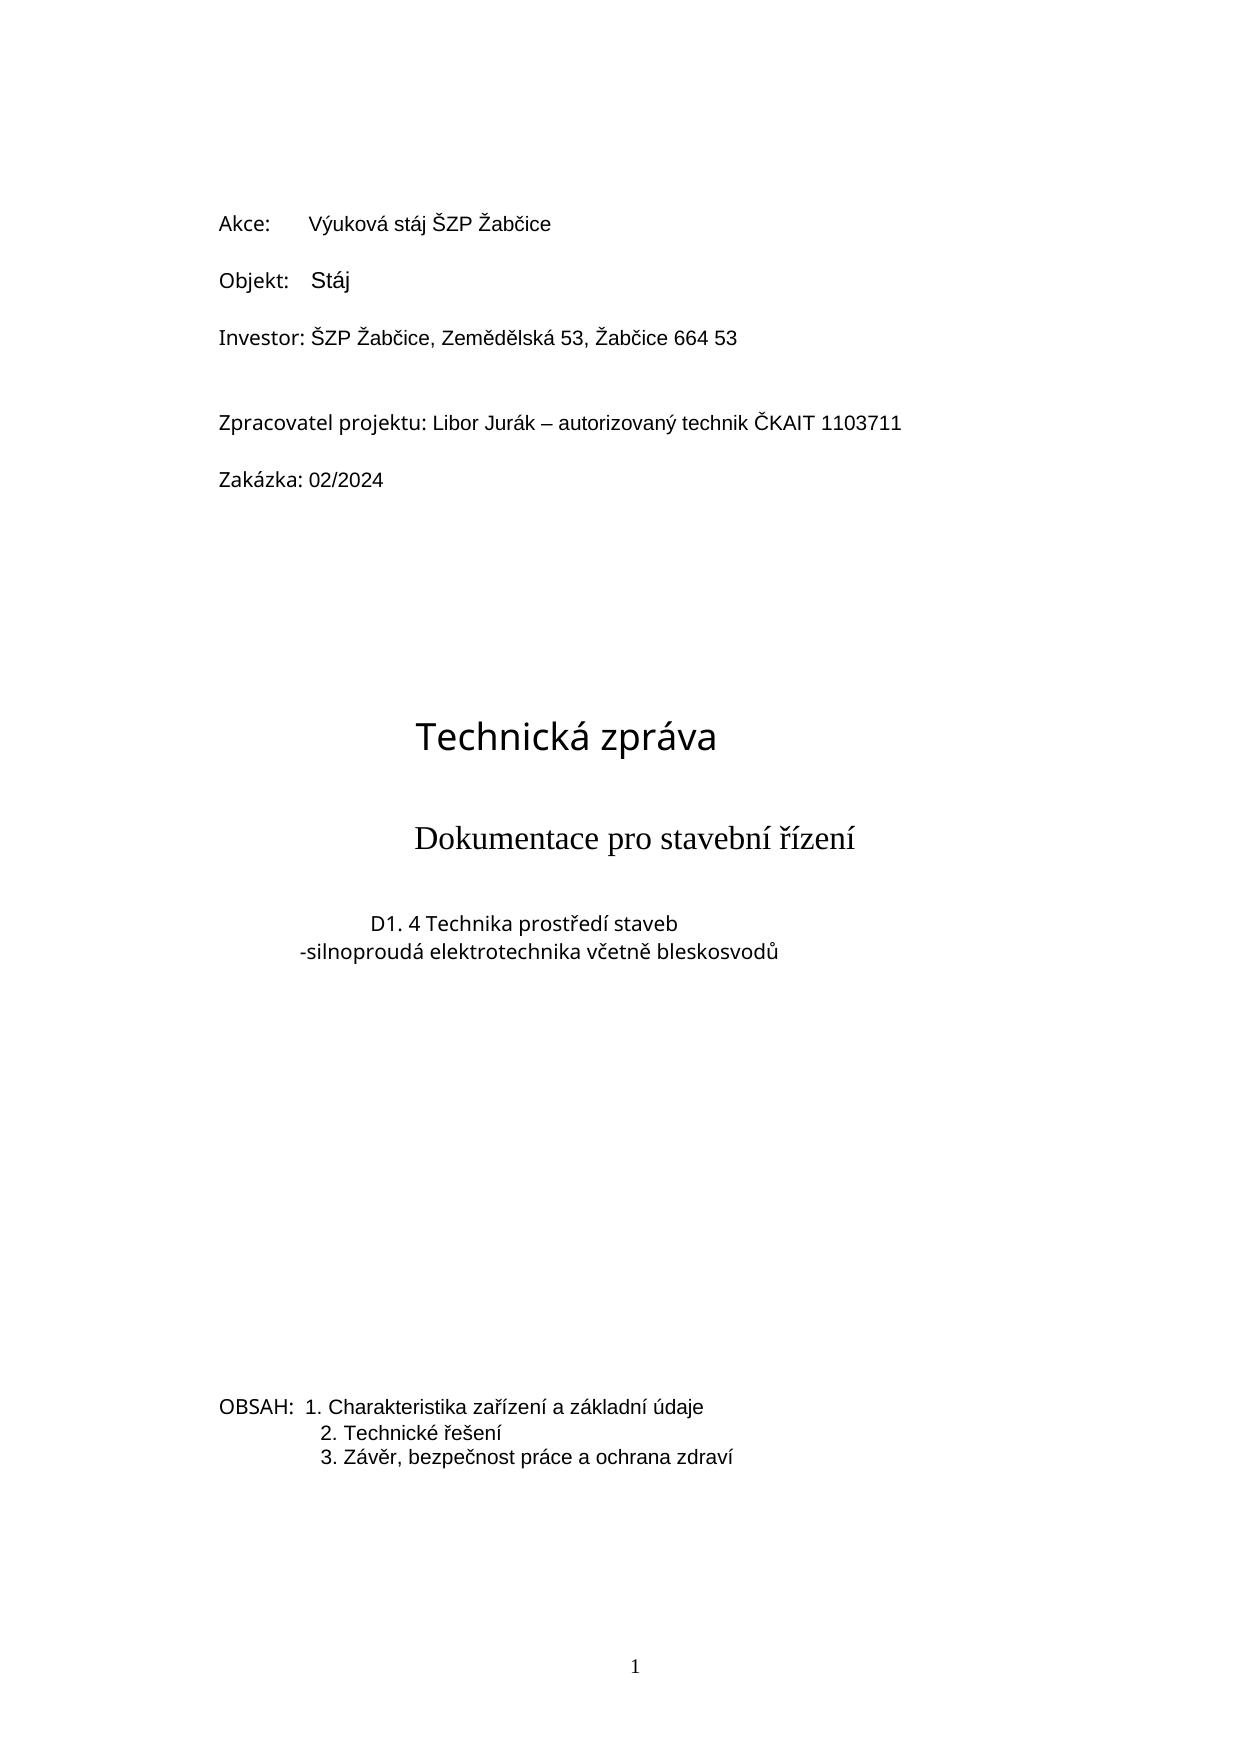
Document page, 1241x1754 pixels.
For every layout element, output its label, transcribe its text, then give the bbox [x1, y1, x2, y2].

text -silnoproudá elektrotechnika včetně bleskosvodů [218, 937, 1092, 966]
text Zakázka: 02/2024 [218, 465, 1092, 493]
text Dokumentace pro stavební řízení [177, 806, 1092, 856]
list 2. Technické řešení [251, 1421, 1092, 1445]
text D1. 4 Technika prostředí staveb [218, 909, 1092, 937]
text Zpracovatel projektu: Libor Jurák – autorizovaný technik ČKAIT 1103711 [218, 408, 1092, 437]
text OBSAH: 1. Charakteristika zařízení a základní údaje [218, 1392, 1092, 1421]
text Technická zpráva [218, 710, 1092, 761]
list 3. Závěr, bezpečnost práce a ochrana zdraví [251, 1445, 1092, 1469]
text Investor: ŠZP Žabčice, Zemědělská 53, Žabčice 664 53 [218, 323, 1092, 351]
text Objekt: Stáj [218, 266, 1092, 294]
text Akce: Výuková stáj ŠZP Žabčice [218, 209, 1092, 237]
